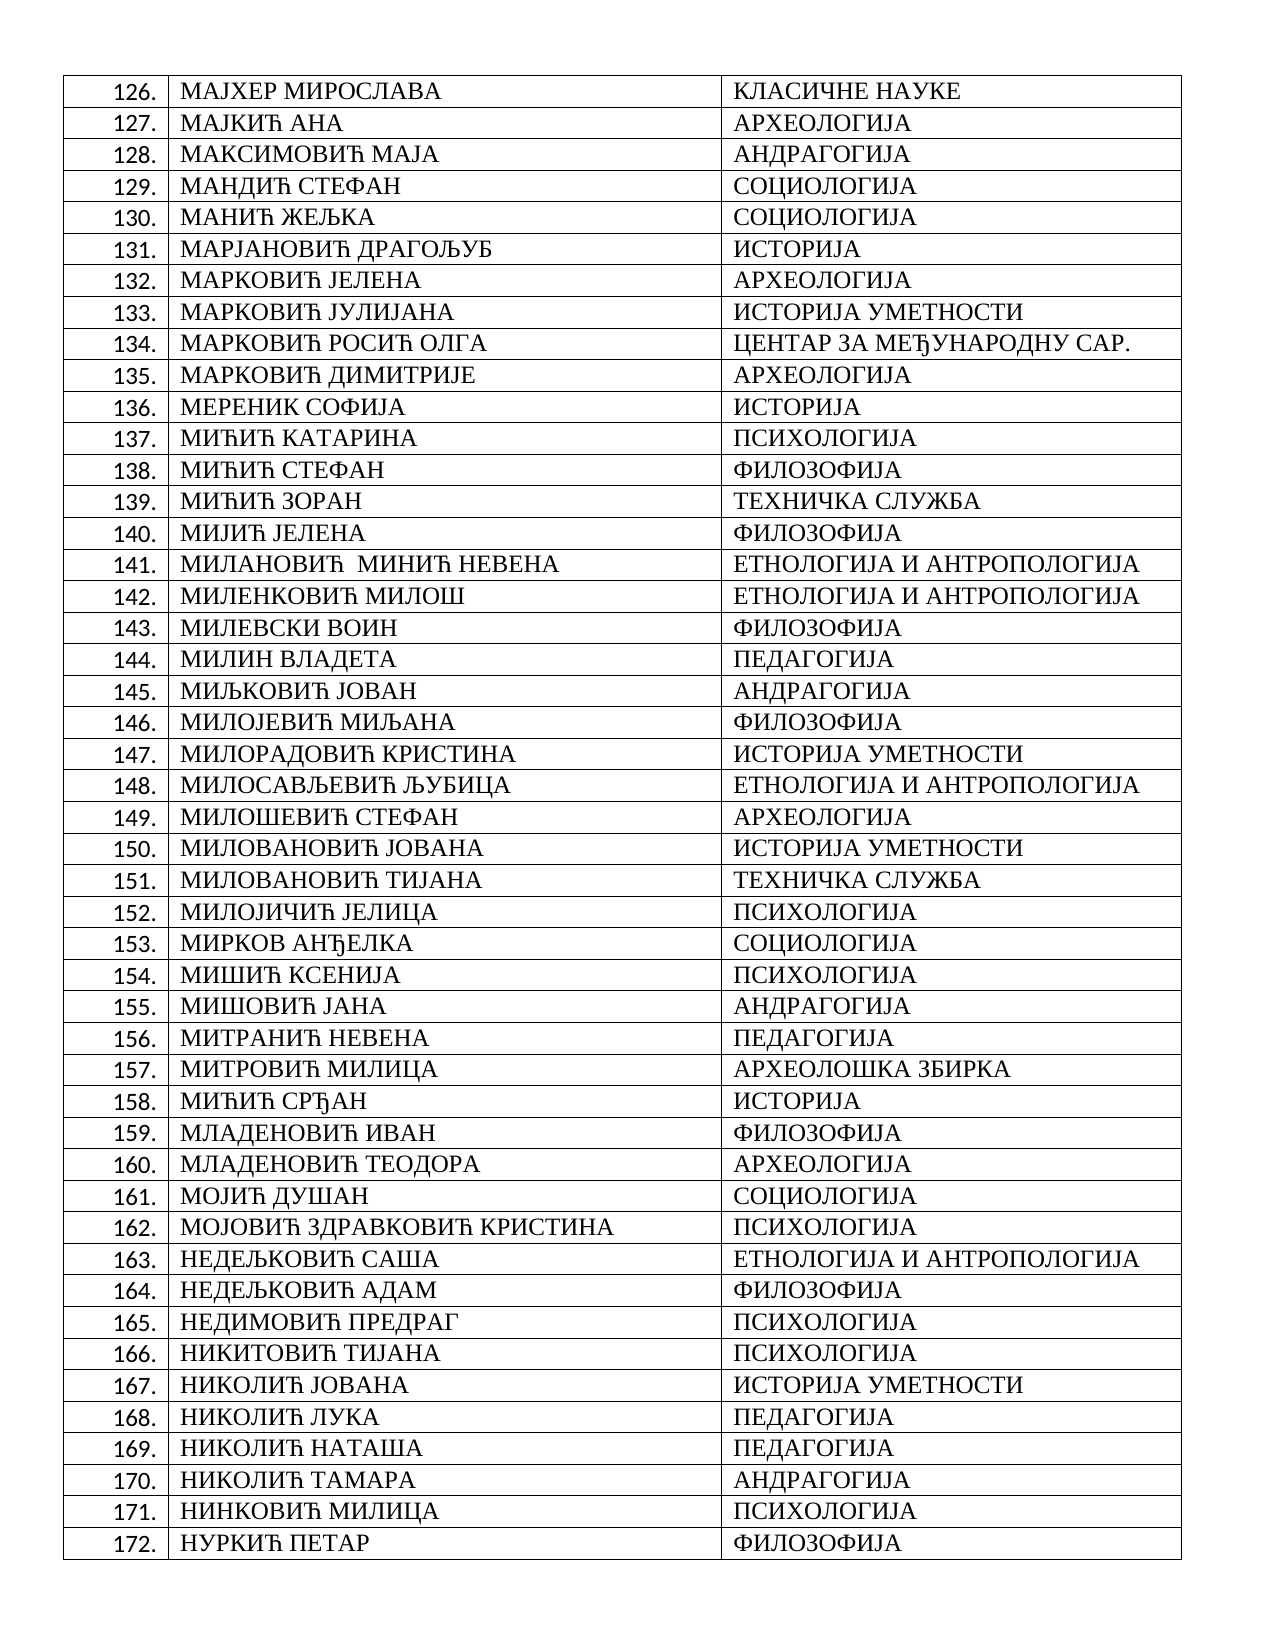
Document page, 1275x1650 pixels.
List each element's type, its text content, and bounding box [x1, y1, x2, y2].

table_cell СОЦИОЛОГИЈА [722, 1181, 1181, 1211]
table_cell [64, 1496, 168, 1527]
table_cell ИСТОРИЈА [722, 234, 1181, 264]
table_cell МИЛИН ВЛАДЕТА [169, 644, 721, 675]
table_cell ЕТНОЛОГИЈА И АНТРОПОЛОГИЈА [722, 770, 1181, 801]
table_cell ПСИХОЛОГИЈА [722, 897, 1181, 927]
table_cell ФИЛОЗОФИЈА [722, 455, 1181, 485]
table_cell [64, 1023, 168, 1053]
table_cell [64, 1055, 168, 1085]
table_cell МИЛОЈЕВИЋ МИЉАНА [169, 707, 721, 738]
table_cell ПЕДАГОГИЈА [722, 1433, 1181, 1464]
table_cell [64, 802, 168, 832]
table_cell МОЈИЋ ДУШАН [169, 1181, 721, 1211]
table_cell АРХЕОЛОГИЈА [722, 360, 1181, 391]
table_cell ФИЛОЗОФИЈА [722, 1118, 1181, 1148]
table_cell [64, 486, 168, 517]
table_cell МИШИЋ КСЕНИЈА [169, 960, 721, 990]
table_cell [64, 707, 168, 738]
table_cell [64, 1086, 168, 1117]
table_cell НИКОЛИЋ НАТАША [169, 1433, 721, 1464]
table_cell МАНИЋ ЖЕЉКА [169, 202, 721, 233]
table_cell МИШОВИЋ ЈАНА [169, 991, 721, 1022]
table_cell НИКИТОВИЋ ТИЈАНА [169, 1339, 721, 1369]
table_cell [64, 234, 168, 264]
table_cell МАРКОВИЋ ЈУЛИЈАНА [169, 297, 721, 327]
table_cell ФИЛОЗОФИЈА [722, 518, 1181, 548]
table_cell НИКОЛИЋ ТАМАРА [169, 1465, 721, 1495]
table_cell [64, 76, 168, 107]
table_cell АНДРАГОГИЈА [722, 991, 1181, 1022]
table_cell ПСИХОЛОГИЈА [722, 1496, 1181, 1527]
table_cell МИЛЕНКОВИЋ МИЛОШ [169, 581, 721, 612]
table_cell МОЈОВИЋ ЗДРАВКОВИЋ КРИСТИНА [169, 1212, 721, 1243]
table_cell МИЛОВАНОВИЋ ЈОВАНА [169, 834, 721, 864]
table_cell [64, 360, 168, 391]
table_cell [64, 613, 168, 643]
table_cell ИСТОРИЈА УМЕТНОСТИ [722, 1370, 1181, 1401]
table_cell ТЕХНИЧКА СЛУЖБА [722, 486, 1181, 517]
table_cell [64, 1275, 168, 1306]
table_cell [64, 1339, 168, 1369]
table_cell АНДРАГОГИЈА [722, 676, 1181, 706]
table_cell ПСИХОЛОГИЈА [722, 423, 1181, 454]
table_cell АРХЕОЛОШКА ЗБИРКА [722, 1055, 1181, 1085]
table_cell МИЉКОВИЋ ЈОВАН [169, 676, 721, 706]
table_cell МЕРЕНИК СОФИЈА [169, 392, 721, 422]
table_cell МИЛОВАНОВИЋ ТИЈАНА [169, 865, 721, 896]
table_cell [64, 1433, 168, 1464]
table_cell ИСТОРИЈА УМЕТНОСТИ [722, 297, 1181, 327]
table_cell [64, 1307, 168, 1337]
table_cell НИКОЛИЋ ЈОВАНА [169, 1370, 721, 1401]
table_cell МИЋИЋ СТЕФАН [169, 455, 721, 485]
table_cell [64, 202, 168, 233]
table_cell ЦЕНТАР ЗА МЕЂУНАРОДНУ САР. [722, 329, 1181, 359]
table_cell ФИЛОЗОФИЈА [722, 707, 1181, 738]
table_cell МЛАДЕНОВИЋ ИВАН [169, 1118, 721, 1148]
table_cell СОЦИОЛОГИЈА [722, 171, 1181, 201]
table_cell [64, 1244, 168, 1274]
table_cell [64, 770, 168, 801]
table_cell [64, 1212, 168, 1243]
table_cell [64, 1528, 168, 1558]
table_cell МИТРОВИЋ МИЛИЦА [169, 1055, 721, 1085]
table_cell ПСИХОЛОГИЈА [722, 960, 1181, 990]
table_cell МИЛОШЕВИЋ СТЕФАН [169, 802, 721, 832]
table_cell [64, 834, 168, 864]
table_cell НИНКОВИЋ МИЛИЦА [169, 1496, 721, 1527]
table_cell ЕТНОЛОГИЈА И АНТРОПОЛОГИЈА [722, 1244, 1181, 1274]
table_cell [64, 108, 168, 138]
table_cell НЕДИМОВИЋ ПРЕДРАГ [169, 1307, 721, 1337]
table_cell [64, 676, 168, 706]
table_cell ФИЛОЗОФИЈА [722, 613, 1181, 643]
table_cell [64, 297, 168, 327]
table_cell МИЛОРАДОВИЋ КРИСТИНА [169, 739, 721, 769]
table_cell [64, 928, 168, 959]
table_cell ТЕХНИЧКА СЛУЖБА [722, 865, 1181, 896]
table_cell [64, 739, 168, 769]
table_cell [64, 1402, 168, 1432]
table_cell КЛАСИЧНЕ НАУКЕ [722, 76, 1181, 107]
table_cell СОЦИОЛОГИЈА [722, 202, 1181, 233]
table_cell МИЛЕВСКИ ВОИН [169, 613, 721, 643]
table_cell МИЛАНОВИЋ МИНИЋ НЕВЕНА [169, 550, 721, 580]
table_cell ПЕДАГОГИЈА [722, 1402, 1181, 1432]
table_cell ПСИХОЛОГИЈА [722, 1339, 1181, 1369]
table_cell МАРКОВИЋ РОСИЋ ОЛГА [169, 329, 721, 359]
table_cell ПСИХОЛОГИЈА [722, 1307, 1181, 1337]
table_cell МАКСИМОВИЋ МАЈА [169, 139, 721, 170]
table_cell СОЦИОЛОГИЈА [722, 928, 1181, 959]
table_cell [64, 644, 168, 675]
table_cell МИТРАНИЋ НЕВЕНА [169, 1023, 721, 1053]
table_cell [64, 865, 168, 896]
table_cell МЛАДЕНОВИЋ ТЕОДОРА [169, 1149, 721, 1180]
table_cell [64, 139, 168, 170]
table_cell НУРКИЋ ПЕТАР [169, 1528, 721, 1558]
table_cell ФИЛОЗОФИЈА [722, 1275, 1181, 1306]
table_cell МИЛОЈИЧИЋ ЈЕЛИЦА [169, 897, 721, 927]
table_cell [64, 991, 168, 1022]
table_cell [64, 897, 168, 927]
table_cell ИСТОРИЈА УМЕТНОСТИ [722, 739, 1181, 769]
table_cell МИЛОСАВЉЕВИЋ ЉУБИЦА [169, 770, 721, 801]
table_cell ИСТОРИЈА [722, 1086, 1181, 1117]
table_cell [64, 550, 168, 580]
table_cell ФИЛОЗОФИЈА [722, 1528, 1181, 1558]
table_cell ЕТНОЛОГИЈА И АНТРОПОЛОГИЈА [722, 550, 1181, 580]
table_cell [64, 392, 168, 422]
table_cell ИСТОРИЈА [722, 392, 1181, 422]
table_cell МАРЈАНОВИЋ ДРАГОЉУБ [169, 234, 721, 264]
table_cell НЕДЕЉКОВИЋ САША [169, 1244, 721, 1274]
table_cell МИЋИЋ ЗОРАН [169, 486, 721, 517]
table_cell [64, 265, 168, 296]
table_cell [64, 1465, 168, 1495]
table_cell МИЋИЋ КАТАРИНА [169, 423, 721, 454]
table_cell [64, 581, 168, 612]
table_cell [64, 423, 168, 454]
table_cell МАРКОВИЋ ЈЕЛЕНА [169, 265, 721, 296]
table_cell ПСИХОЛОГИЈА [722, 1212, 1181, 1243]
table_cell МИРКОВ АНЂЕЛКА [169, 928, 721, 959]
table_cell [64, 1370, 168, 1401]
table_cell АРХЕОЛОГИЈА [722, 265, 1181, 296]
table_cell [64, 1149, 168, 1180]
table_cell МИЈИЋ ЈЕЛЕНА [169, 518, 721, 548]
table_cell МАРКОВИЋ ДИМИТРИЈЕ [169, 360, 721, 391]
table_cell [64, 1118, 168, 1148]
table_cell МИЋИЋ СРЂАН [169, 1086, 721, 1117]
table_cell ЕТНОЛОГИЈА И АНТРОПОЛОГИЈА [722, 581, 1181, 612]
table_cell МАЈХЕР МИРОСЛАВА [169, 76, 721, 107]
table_cell МАНДИЋ СТЕФАН [169, 171, 721, 201]
table_cell [64, 518, 168, 548]
table_cell АРХЕОЛОГИЈА [722, 802, 1181, 832]
table_cell [64, 1181, 168, 1211]
table_cell ПЕДАГОГИЈА [722, 644, 1181, 675]
table_cell [64, 455, 168, 485]
table_cell АРХЕОЛОГИЈА [722, 108, 1181, 138]
table_cell НИКОЛИЋ ЛУКА [169, 1402, 721, 1432]
table_cell НЕДЕЉКОВИЋ АДАМ [169, 1275, 721, 1306]
table_cell МАЈКИЋ АНА [169, 108, 721, 138]
table_cell АНДРАГОГИЈА [722, 139, 1181, 170]
table_cell АРХЕОЛОГИЈА [722, 1149, 1181, 1180]
table_cell ПЕДАГОГИЈА [722, 1023, 1181, 1053]
table_cell [64, 329, 168, 359]
table_cell [64, 171, 168, 201]
table_cell АНДРАГОГИЈА [722, 1465, 1181, 1495]
table_cell ИСТОРИЈА УМЕТНОСТИ [722, 834, 1181, 864]
table_cell [64, 960, 168, 990]
